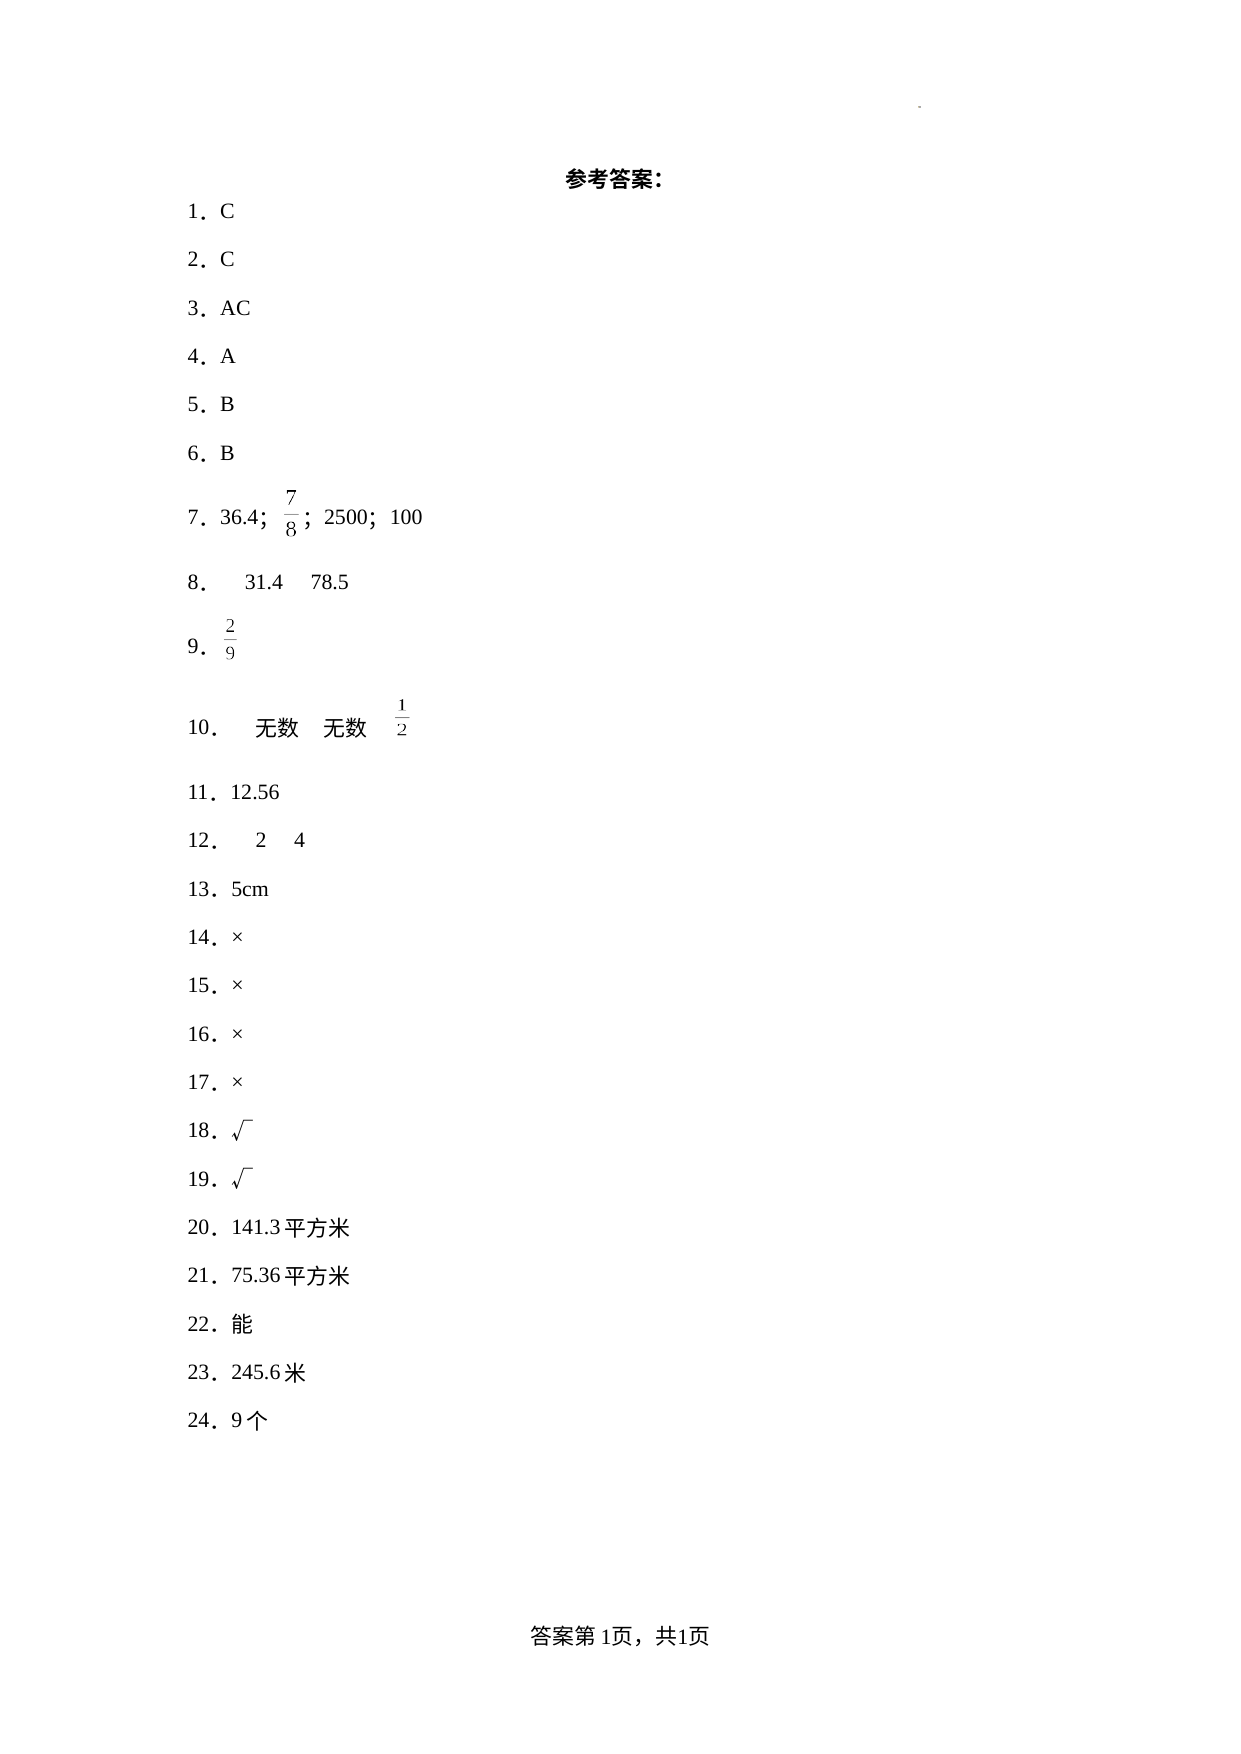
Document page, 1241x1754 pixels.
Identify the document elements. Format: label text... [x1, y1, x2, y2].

text 8． 31.4 78.5 [187, 565, 1053, 598]
text 7．36.4；；2500；100 [187, 484, 1053, 549]
text 4．A [187, 339, 1053, 372]
text 12． 2 4 [187, 824, 1053, 856]
text 3．AC [187, 291, 1053, 324]
text 17．× [187, 1065, 1053, 1098]
text 9． [187, 614, 1053, 679]
text 13．5cm [187, 872, 1053, 904]
text 16．× [187, 1017, 1053, 1049]
text 2．C [187, 243, 1053, 275]
text 19．√ [187, 1162, 1053, 1194]
text 24．9个 [187, 1404, 1053, 1436]
text 15．× [187, 969, 1053, 1001]
text 18．√ [187, 1114, 1053, 1146]
text 5．B [187, 388, 1053, 420]
text 23．245.6米 [187, 1355, 1053, 1388]
text 22．能 [187, 1307, 1053, 1339]
text 参考答案： [187, 162, 1053, 194]
text 20．141.3平方米 [187, 1210, 1053, 1243]
text 21．75.36平方米 [187, 1259, 1053, 1291]
text 14．× [187, 920, 1053, 953]
text 6．B [187, 436, 1053, 469]
text 1．C [187, 194, 1053, 227]
text 11．12.56 [187, 775, 1053, 808]
text 10． 无数 无数 [187, 694, 1053, 759]
